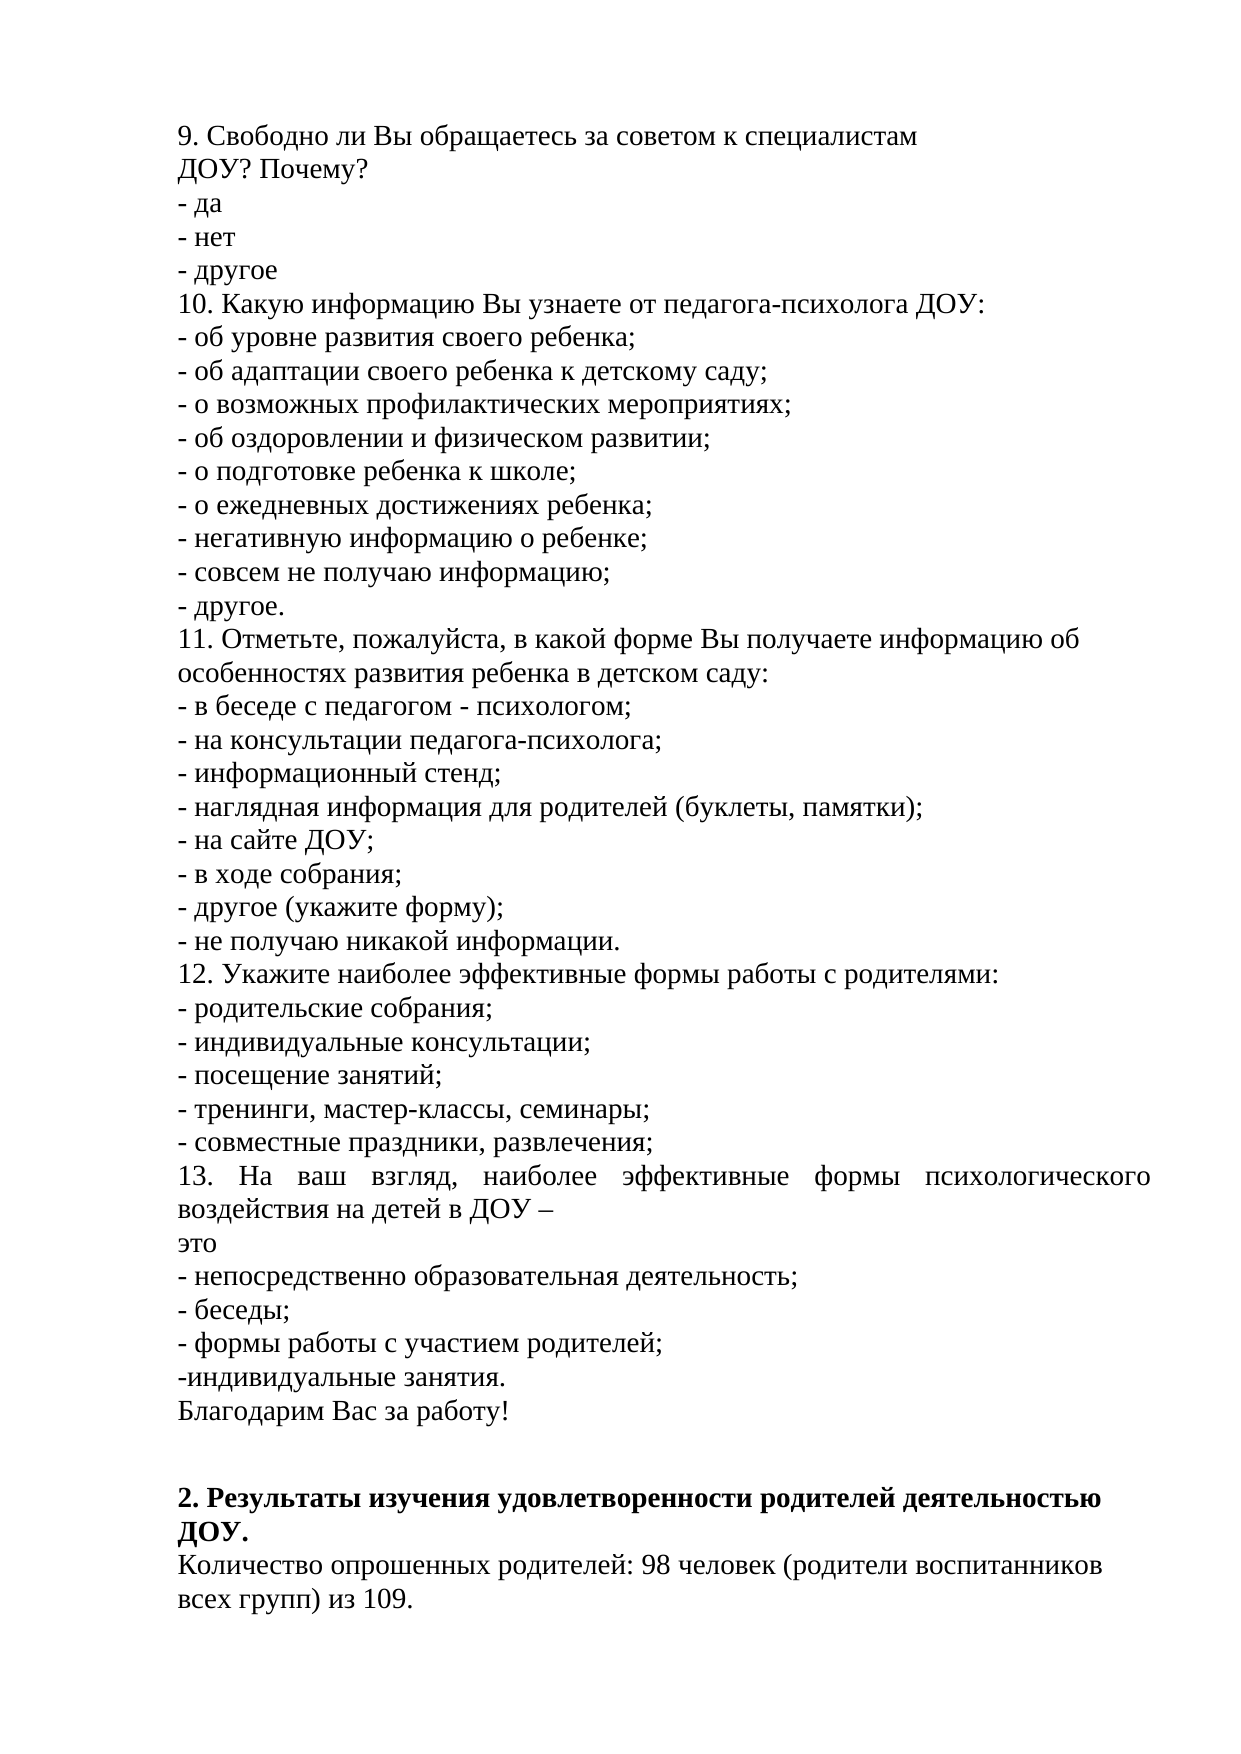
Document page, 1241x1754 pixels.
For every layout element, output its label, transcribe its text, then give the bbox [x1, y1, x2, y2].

text -индивидуальные занятия. [177, 1359, 1152, 1393]
text Благодарим Вас за работу! [177, 1393, 1152, 1426]
text - совместные праздники, развлечения; [177, 1124, 1152, 1158]
text 9. Свободно ли Вы обращаетесь за советом к специалистам [177, 118, 1152, 152]
text - совсем не получаю информацию; [177, 554, 1152, 588]
text - о возможных профилактических мероприятиях; [177, 386, 1152, 420]
text - об адаптации своего ребенка к детскому саду; [177, 353, 1152, 386]
text - не получаю никакой информации. [177, 923, 1152, 957]
text - об уровне развития своего ребенка; [177, 319, 1152, 353]
text 13. На ваш взгляд, наиболее эффективные формы психологического воздействия на детей в ДОУ – [177, 1158, 1152, 1225]
text - посещение занятий; [177, 1057, 1152, 1091]
text ДОУ? Почему? [177, 152, 1152, 185]
text - наглядная информация для родителей (буклеты, памятки); [177, 789, 1152, 822]
text ДОУ. [177, 1514, 1152, 1547]
text - индивидуальные консультации; [177, 1024, 1152, 1057]
text 12. Укажите наиболее эффективные формы работы с родителями: [177, 957, 1152, 990]
text - родительские собрания; [177, 990, 1152, 1024]
text 10. Какую информацию Вы узнаете от педагога-психолога ДОУ: [177, 286, 1152, 319]
text - о подготовке ребенка к школе; [177, 453, 1152, 487]
text - другое. [177, 588, 1152, 621]
text - на сайте ДОУ; [177, 822, 1152, 856]
text - о ежедневных достижениях ребенка; [177, 487, 1152, 521]
text 11. Отметьте, пожалуйста, в какой форме Вы получаете информацию об [177, 621, 1152, 655]
text 2. Результаты изучения удовлетворенности родителей деятельностью [177, 1480, 1152, 1514]
text - об оздоровлении и физическом развитии; [177, 420, 1152, 453]
text - тренинги, мастер-классы, семинары; [177, 1091, 1152, 1124]
text - нет [177, 219, 1152, 252]
text особенностях развития ребенка в детском саду: [177, 655, 1152, 688]
text - беседы; [177, 1292, 1152, 1326]
text - в ходе собрания; [177, 856, 1152, 889]
text - на консультации педагога-психолога; [177, 722, 1152, 755]
text - да [177, 185, 1152, 219]
text - непосредственно образовательная деятельность; [177, 1258, 1152, 1292]
text - в беседе с педагогом - психологом; [177, 688, 1152, 722]
text - другое (укажите форму); [177, 889, 1152, 923]
text это [177, 1225, 1152, 1258]
text всех групп) из 109. [177, 1581, 1152, 1614]
text Количество опрошенных родителей: 98 человек (родители воспитанников [177, 1547, 1152, 1581]
text - формы работы с участием родителей; [177, 1326, 1152, 1359]
text - негативную информацию о ребенке; [177, 521, 1152, 554]
text - другое [177, 252, 1152, 286]
text - информационный стенд; [177, 755, 1152, 789]
